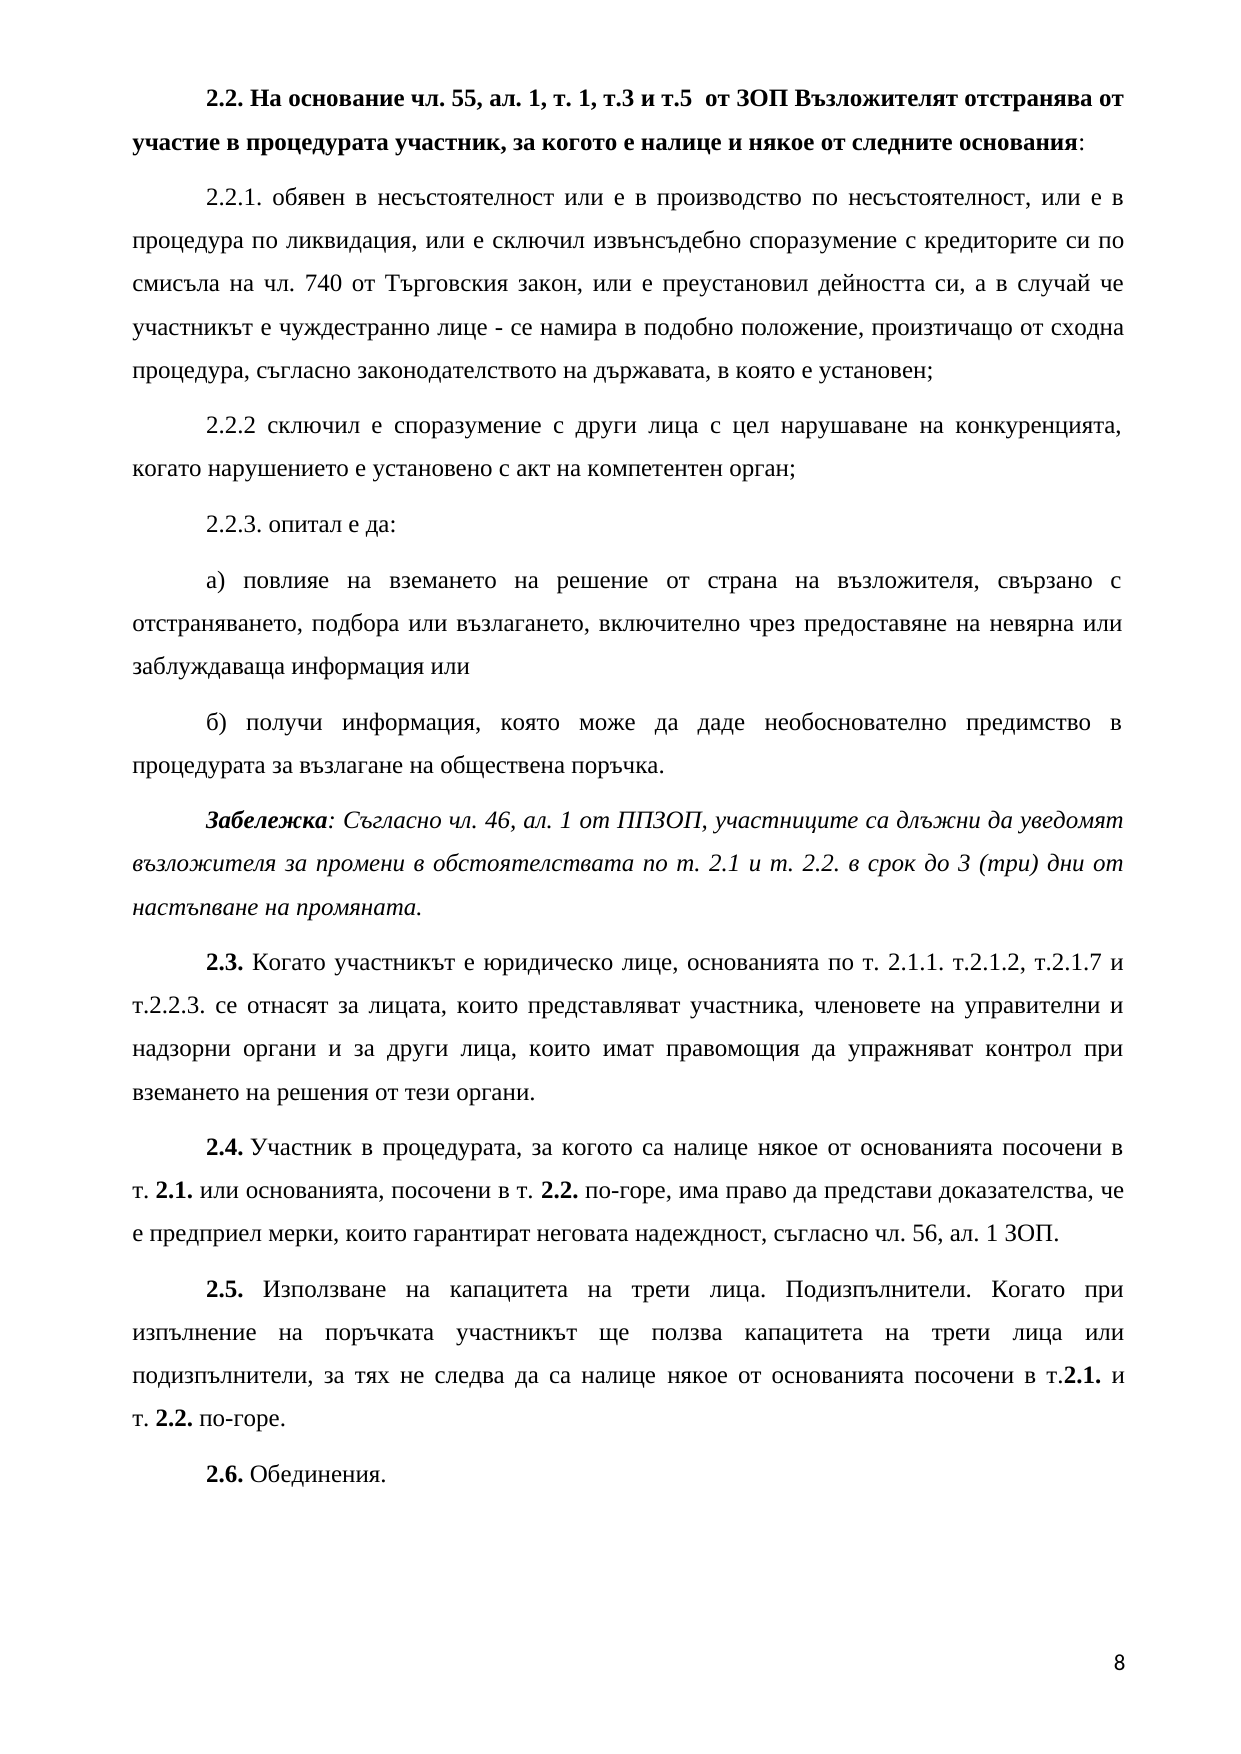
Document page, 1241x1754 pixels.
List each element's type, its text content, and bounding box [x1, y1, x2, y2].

text 2.3. Когато участникът е юридическо лице, основанията по т. 2.1.1. т.2.1.2, т.2.1.7 и т.2.2.3. се отнасят за лицата, които представляват участника, членовете на управителни и надзорни органи и за други лица, които имат правомощия да упражняват контрол при вземането на решения от тези органи. [132, 947, 1125, 1105]
text 2.2.1. обявен в несъстоятелност или е в производство по несъстоятелност, или е в процедура по ликвидация, или е сключил извънсъдебно споразумение с кредиторите си по смисъла на чл. 740 от Търговския закон, или е преустановил дейността си, а в случай че участникът е чуждестранно лице - се намира в подобно положение, произтичащо от сходна процедура, съгласно законодателството на държавата, в която е установен; [132, 182, 1125, 383]
text 2.4. Участник в процедурата, за когото са налице някое от основанията посочени в т. 2.1. или основанията, посочени в т. 2.2. по-горе, има право да представи доказателства, че е предприел мерки, които гарантират неговата надеждност, съгласно чл. 56, ал. 1 ЗОП. [132, 1132, 1125, 1247]
text б) получи информация, която може да даде необоснователно предимство в процедурата за възлагане на обществена поръчка. [132, 707, 1123, 778]
text 2.6. Обединения. [132, 1459, 1125, 1488]
text 2.2.2 сключил е споразумение с други лица с цел нарушаване на конкуренцията, когато нарушението е установено с акт на компетентен орган; [132, 410, 1123, 482]
text 2.2. На основание чл. 55, ал. 1, т. 1, т.3 и т.5 от ЗОП Възложителят отстранява от участие в процедурата участник, за когото е налице и някое от следните основания: [132, 83, 1125, 155]
text 2.5. Използване на капацитета на трети лица. Подизпълнители. Когато при изпълнение на поръчката участникът ще ползва капацитета на трети лица или подизпълнители, за тях не следва да са налице някое от основанията посочени в т.2.1. и т. 2.2. по-горе. [132, 1274, 1125, 1432]
text а) повлияе на вземането на решение от страна на възложителя, свързано с отстраняването, подбора или възлагането, включително чрез предоставяне на невярна или заблуждаваща информация или [132, 565, 1123, 680]
text 2.2.3. опитал е да: [132, 509, 1123, 538]
text Забележка: Съгласно чл. 46, ал. 1 от ППЗОП, участниците са длъжни да уведомят възложителя за промени в обстоятелствата по т. 2.1 и т. 2.2. в срок до 3 (три) дни от настъпване на промяната. [132, 805, 1125, 920]
